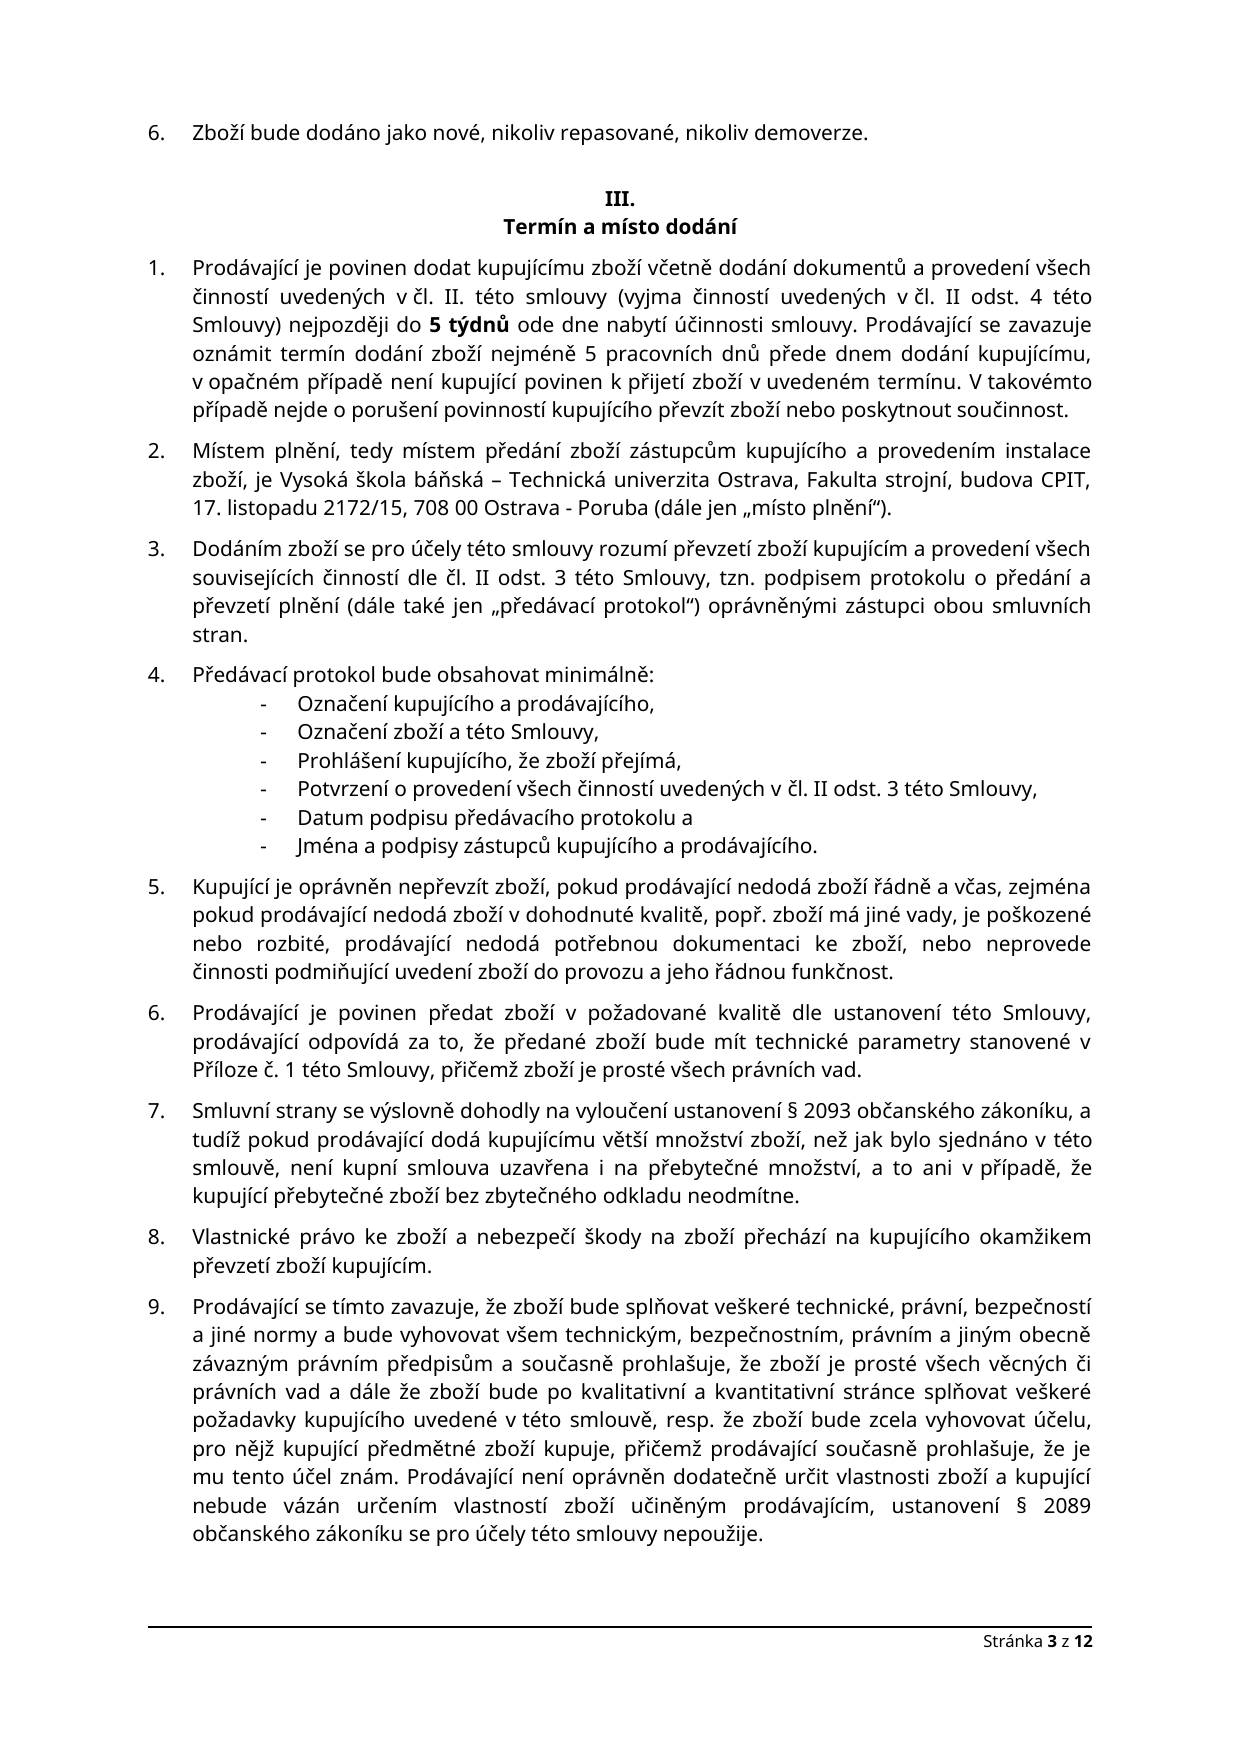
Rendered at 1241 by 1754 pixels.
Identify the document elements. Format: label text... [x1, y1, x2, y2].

list Prodávající se tímto zavazuje, že zboží bude splňovat veškeré technické, právní, bezpečností a jiné normy a bude vyhovovat všem technickým, bezpečnostním, právním a jiným obecně závazným právním předpisům a současně prohlašuje, že zboží je prosté všech věcných či právních vad a dále že zboží bude po kvalitativní a kvantitativní stránce splňovat veškeré požadavky kupujícího uvedené v této smlouvě, resp. že zboží bude zcela vyhovovat účelu, pro nějž kupující předmětné zboží kupuje, přičemž prodávající současně prohlašuje, že je mu tento účel znám. Prodávající není oprávněn dodatečně určit vlastnosti zboží a kupující nebude vázán určením vlastností zboží učiněným prodávajícím, ustanovení § 2089 občanského zákoníku se pro účely této smlouvy nepoužije. [148, 1292, 1092, 1548]
list Vlastnické právo ke zboží a nebezpečí škody na zboží přechází na kupujícího okamžikem převzetí zboží kupujícím. [148, 1222, 1092, 1279]
list Smluvní strany se výslovně dohodly na vyloučení ustanovení § 2093 občanského zákoníku, a tudíž pokud prodávající dodá kupujícímu větší množství zboží, než jak bylo sjednáno v této smlouvě, není kupní smlouva uzavřena i na přebytečné množství, a to ani v případě, že kupující přebytečné zboží bez zbytečného odkladu neodmítne. [148, 1096, 1092, 1210]
text Termín a místo dodání [148, 212, 1092, 241]
list Prodávající je povinen dodat kupujícímu zboží včetně dodání dokumentů a provedení všech činností uvedených v čl. II. této smlouvy (vyjma činností uvedených v čl. II odst. 4 této Smlouvy) nejpozději do 5 týdnů ode dne nabytí účinnosti smlouvy. Prodávající se zavazuje oznámit termín dodání zboží nejméně 5 pracovních dnů přede dnem dodání kupujícímu, v opačném případě není kupující povinen k přijetí zboží v uvedeném termínu. V takovémto případě nejde o porušení povinností kupujícího převzít zboží nebo poskytnout součinnost. [148, 253, 1092, 424]
list Prohlášení kupujícího, že zboží přejímá, [260, 746, 1092, 774]
list Označení zboží a této Smlouvy, [260, 717, 1092, 746]
list Potvrzení o provedení všech činností uvedených v čl. II odst. 3 této Smlouvy, [260, 774, 1092, 803]
list Předávací protokol bude obsahovat minimálně: [148, 661, 1092, 689]
list Místem plnění, tedy místem předání zboží zástupcům kupujícího a provedením instalace zboží, je Vysoká škola báňská – Technická univerzita Ostrava, Fakulta strojní, budova CPIT, 17. listopadu 2172/15, 708 00 Ostrava - Poruba (dále jen „místo plnění“). [148, 437, 1092, 522]
list Označení kupujícího a prodávajícího, [260, 689, 1092, 717]
list Datum podpisu předávacího protokolu a [260, 803, 1092, 831]
list Jména a podpisy zástupců kupujícího a prodávajícího. [260, 831, 1092, 860]
list Kupující je oprávněn nepřevzít zboží, pokud prodávající nedodá zboží řádně a včas, zejména pokud prodávající nedodá zboží v dohodnuté kvalitě, popř. zboží má jiné vady, je poškozené nebo rozbité, prodávající nedodá potřebnou dokumentaci ke zboží, nebo neprovede činnosti podmiňující uvedení zboží do provozu a jeho řádnou funkčnost. [148, 872, 1092, 986]
list Dodáním zboží se pro účely této smlouvy rozumí převzetí zboží kupujícím a provedení všech souvisejících činností dle čl. II odst. 3 této Smlouvy, tzn. podpisem protokolu o předání a převzetí plnění (dále také jen „předávací protokol“) oprávněnými zástupci obou smluvních stran. [148, 534, 1092, 648]
list Prodávající je povinen předat zboží v požadované kvalitě dle ustanovení této Smlouvy, prodávající odpovídá za to, že předané zboží bude mít technické parametry stanovené v Příloze č. 1 této Smlouvy, přičemž zboží je prosté všech právních vad. [148, 998, 1092, 1084]
text III. [148, 184, 1092, 212]
list Zboží bude dodáno jako nové, nikoliv repasované, nikoliv demoverze. [148, 118, 1092, 147]
